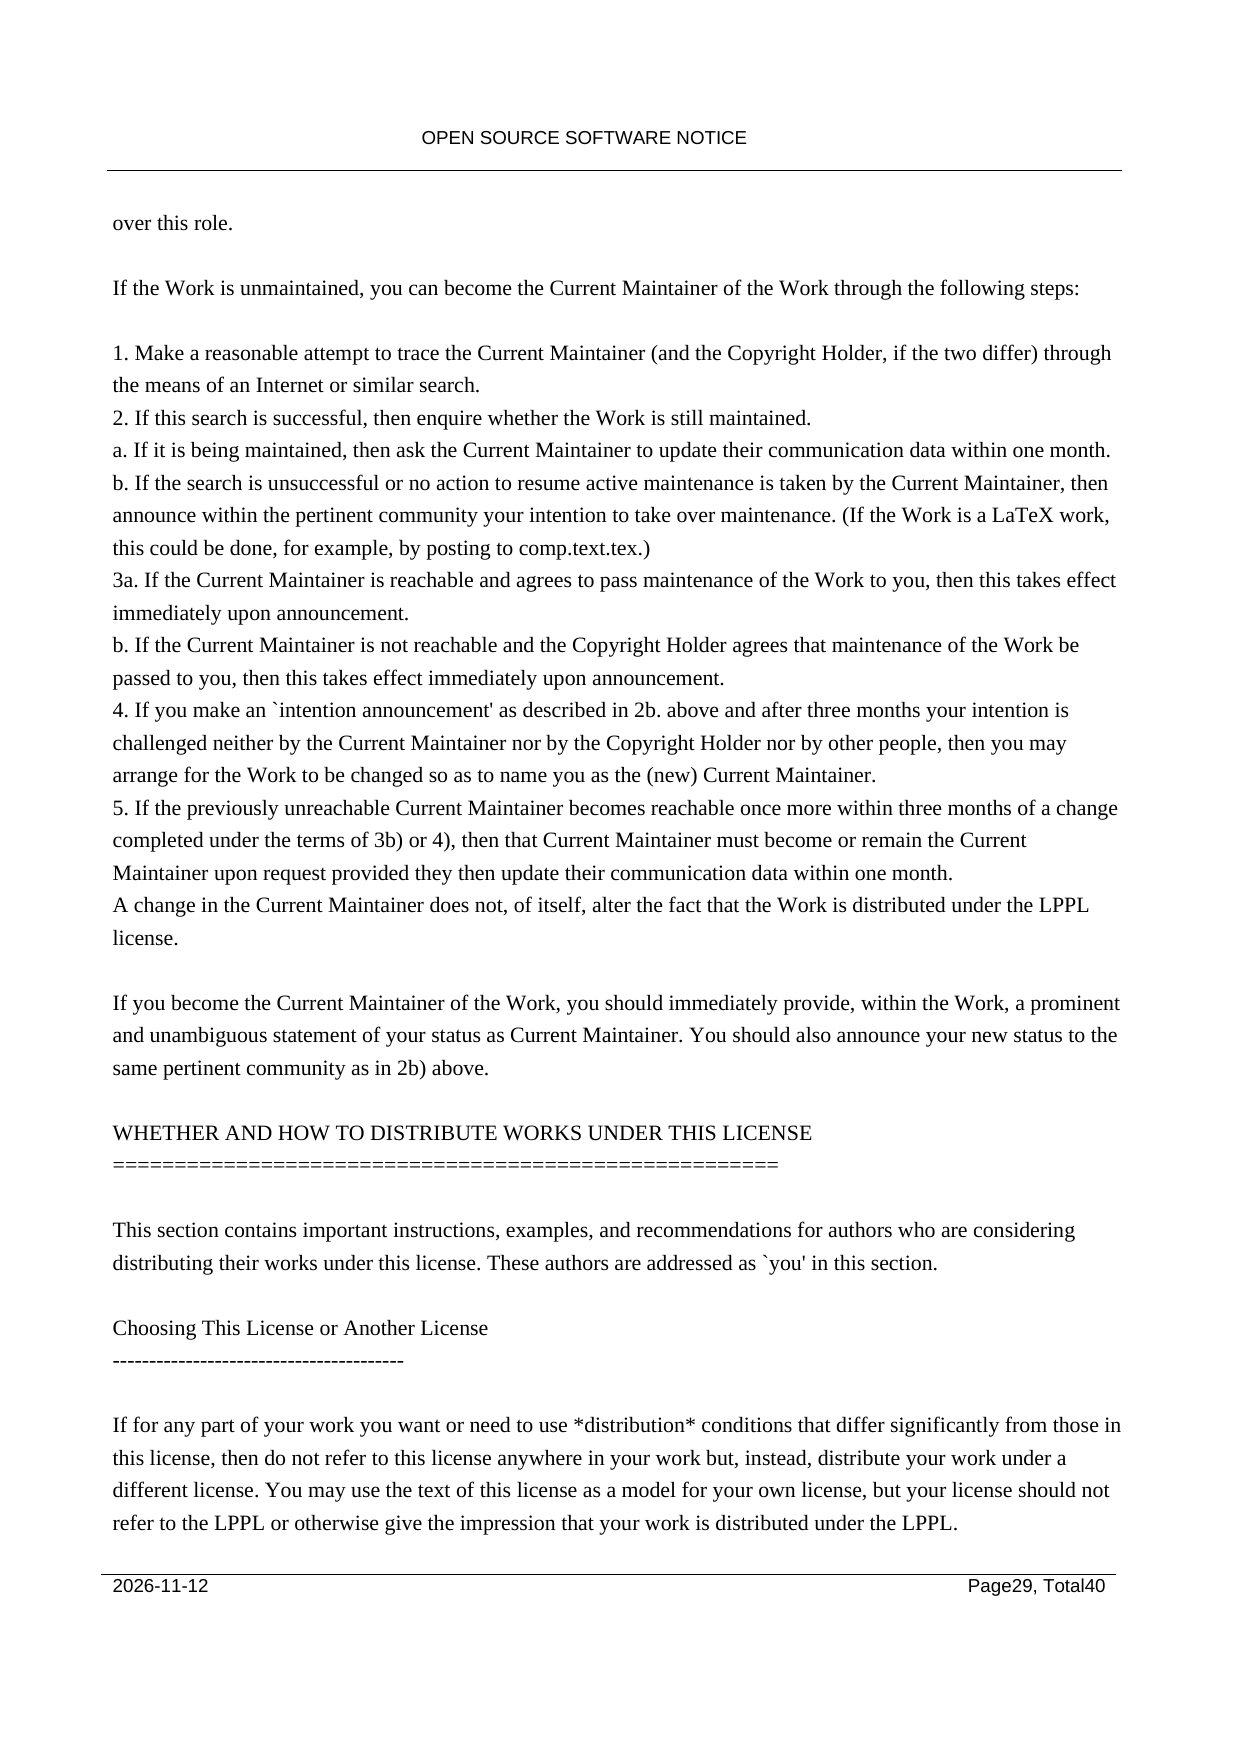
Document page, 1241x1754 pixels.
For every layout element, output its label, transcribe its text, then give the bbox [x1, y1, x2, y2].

text b. If the search is unsuccessful or no action to resume active maintenance is taken by the Current Maintainer, then announce within the pertinent community your intention to take over maintenance. (If the Work is a LaTeX work, this could be done, for example, by posting to comp.text.tex.) [112, 466, 1128, 564]
text If the Work is unmaintained, you can become the Current Maintainer of the Work through the following steps: [112, 271, 1128, 304]
text If for any part of your work you want or need to use *distribution* conditions that differ significantly from those in this license, then do not refer to this license anywhere in your work but, instead, distribute your work under a different license. You may use the text of this license as a model for your own license, but your license should not refer to the LPPL or otherwise give the impression that your work is distributed under the LPPL. [112, 1409, 1128, 1539]
text b. If the Current Maintainer is not reachable and the Copyright Holder agrees that maintenance of the Work be passed to you, then this takes effect immediately upon announcement. [112, 629, 1128, 694]
text This section contains important instructions, examples, and recommendations for authors who are considering distributing their works under this license. These authors are addressed as `you' in this section. [112, 1214, 1128, 1279]
text 1. Make a reasonable attempt to trace the Current Maintainer (and the Copyright Holder, if the two differ) through the means of an Internet or similar search. [112, 336, 1128, 401]
text ====================================================== [112, 1149, 1128, 1181]
text 4. If you make an `intention announcement' as described in 2b. above and after three months your intention is challenged neither by the Current Maintainer nor by the Copyright Holder nor by other people, then you may arrange for the Work to be changed so as to name you as the (new) Current Maintainer. [112, 694, 1128, 791]
text a. If it is being maintained, then ask the Current Maintainer to update their communication data within one month. [112, 434, 1128, 466]
text 5. If the previously unreachable Current Maintainer becomes reachable once more within three months of a change completed under the terms of 3b) or 4), then that Current Maintainer must become or remain the Current Maintainer upon request provided they then update their communication data within one month. [112, 791, 1128, 889]
text If you become the Current Maintainer of the Work, you should immediately provide, within the Work, a prominent and unambiguous statement of your status as Current Maintainer. You should also announce your new status to the same pertinent community as in 2b) above. [112, 986, 1128, 1084]
text WHETHER AND HOW TO DISTRIBUTE WORKS UNDER THIS LICENSE [112, 1116, 1128, 1149]
text Choosing This License or Another License [112, 1311, 1128, 1344]
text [112, 206, 1128, 239]
text A change in the Current Maintainer does not, of itself, alter the fact that the Work is distributed under the LPPL license. [112, 889, 1128, 954]
text ---------------------------------------- [112, 1344, 1128, 1376]
text 3a. If the Current Maintainer is reachable and agrees to pass maintenance of the Work to you, then this takes effect immediately upon announcement. [112, 564, 1128, 629]
text 2. If this search is successful, then enquire whether the Work is still maintained. [112, 401, 1128, 434]
